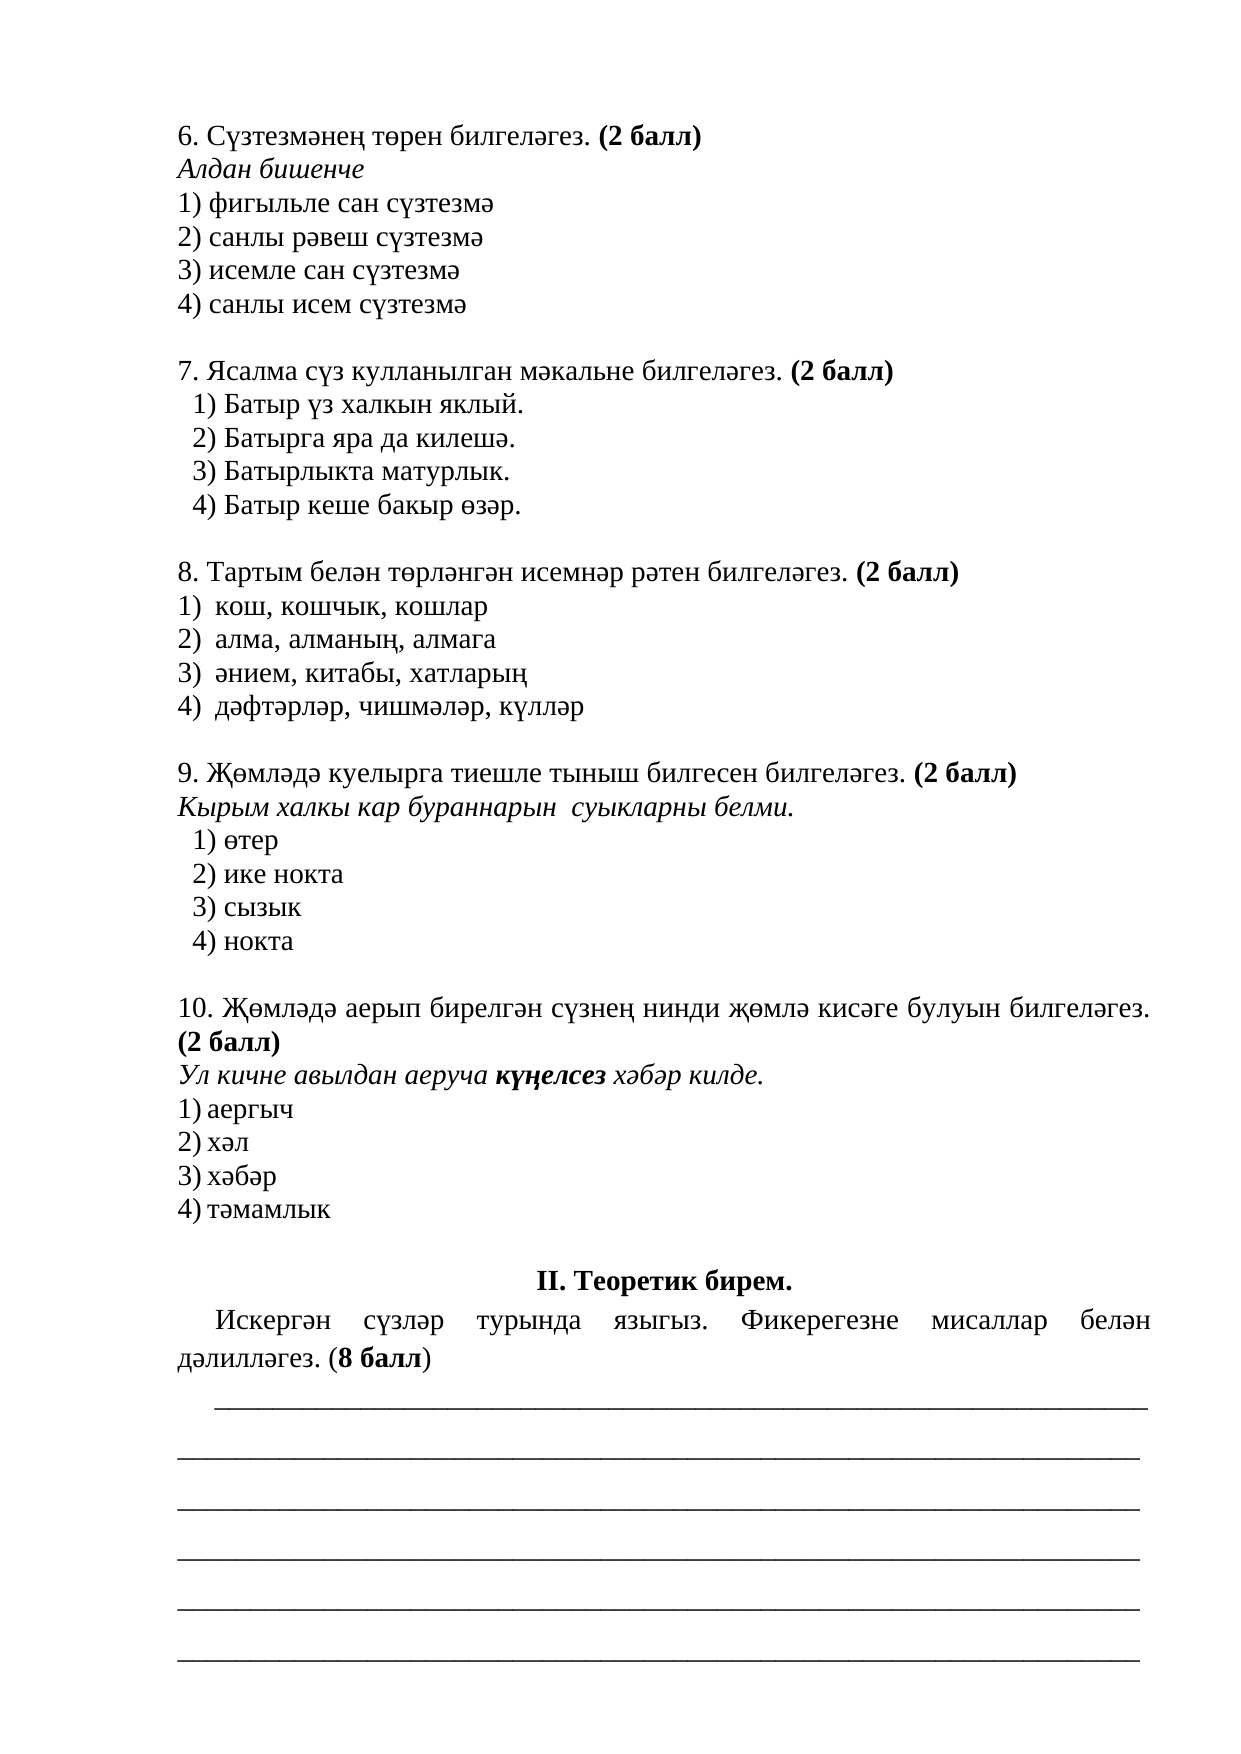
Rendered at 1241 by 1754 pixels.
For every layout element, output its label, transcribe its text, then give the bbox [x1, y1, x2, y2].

text 1) өтер [177, 822, 1152, 856]
text 9. Җөмләдә куелырга тиешле тыныш билгесен билгеләгез. (2 балл) [177, 755, 1152, 789]
list хәбәр [177, 1158, 1152, 1191]
text 4) нокта [177, 923, 1152, 957]
list кош, кошчык, кошлар [177, 588, 1152, 621]
text 2) Батырга яра да килешә. [177, 420, 1152, 453]
text 4) Батыр кеше бакыр өзәр. [177, 487, 1152, 521]
list дәфтәрләр, чишмәләр, күлләр [177, 688, 1152, 722]
text 3) сызык [177, 889, 1152, 923]
text 2) санлы рәвеш сүзтезмә [177, 219, 1152, 252]
text 3) Батырлыкта матурлык. [177, 453, 1152, 487]
text 8. Тартым белән төрләнгән исемнәр рәтен билгеләгез. (2 балл) [177, 554, 1152, 588]
list хәл [177, 1124, 1152, 1158]
text 4) санлы исем сүзтезмә [177, 286, 1152, 319]
list Искергән сүзләр турында языгыз. Фикерегезне мисаллар белән дәлилләгез. (8 балл) [177, 1302, 1152, 1374]
text 1) Батыр үз халкын яклый. [177, 386, 1152, 420]
text 3) исемле сан сүзтезмә [177, 252, 1152, 286]
text 7. Ясалма сүз кулланылган мәкальне билгеләгез. (2 балл) [177, 353, 1152, 386]
text 2) ике нокта [177, 856, 1152, 889]
text 10. Җөмләдә аерып бирелгән сүзнең нинди җөмлә кисәге булуын билгеләгез. (2 балл) [177, 990, 1152, 1057]
text 1) фигыльле сан сүзтезмә [177, 185, 1152, 219]
list әнием, китабы, хатларың [177, 655, 1152, 688]
list аергыч [177, 1091, 1152, 1124]
list алма, алманың, алмага [177, 621, 1152, 655]
text Кырым халкы кар бураннарын суыкларны белми. [177, 789, 1152, 822]
list тәмамлык [177, 1191, 1152, 1225]
text 6. Сүзтезмәнең төрен билгеләгез. (2 балл) [177, 118, 1152, 152]
text Ул кичне авылдан аеруча күңелсез хәбәр килде. [177, 1057, 1152, 1091]
text Алдан бишенче [177, 152, 1152, 185]
text II. Теоретик бирем. [177, 1263, 1152, 1297]
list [177, 1379, 1152, 1664]
